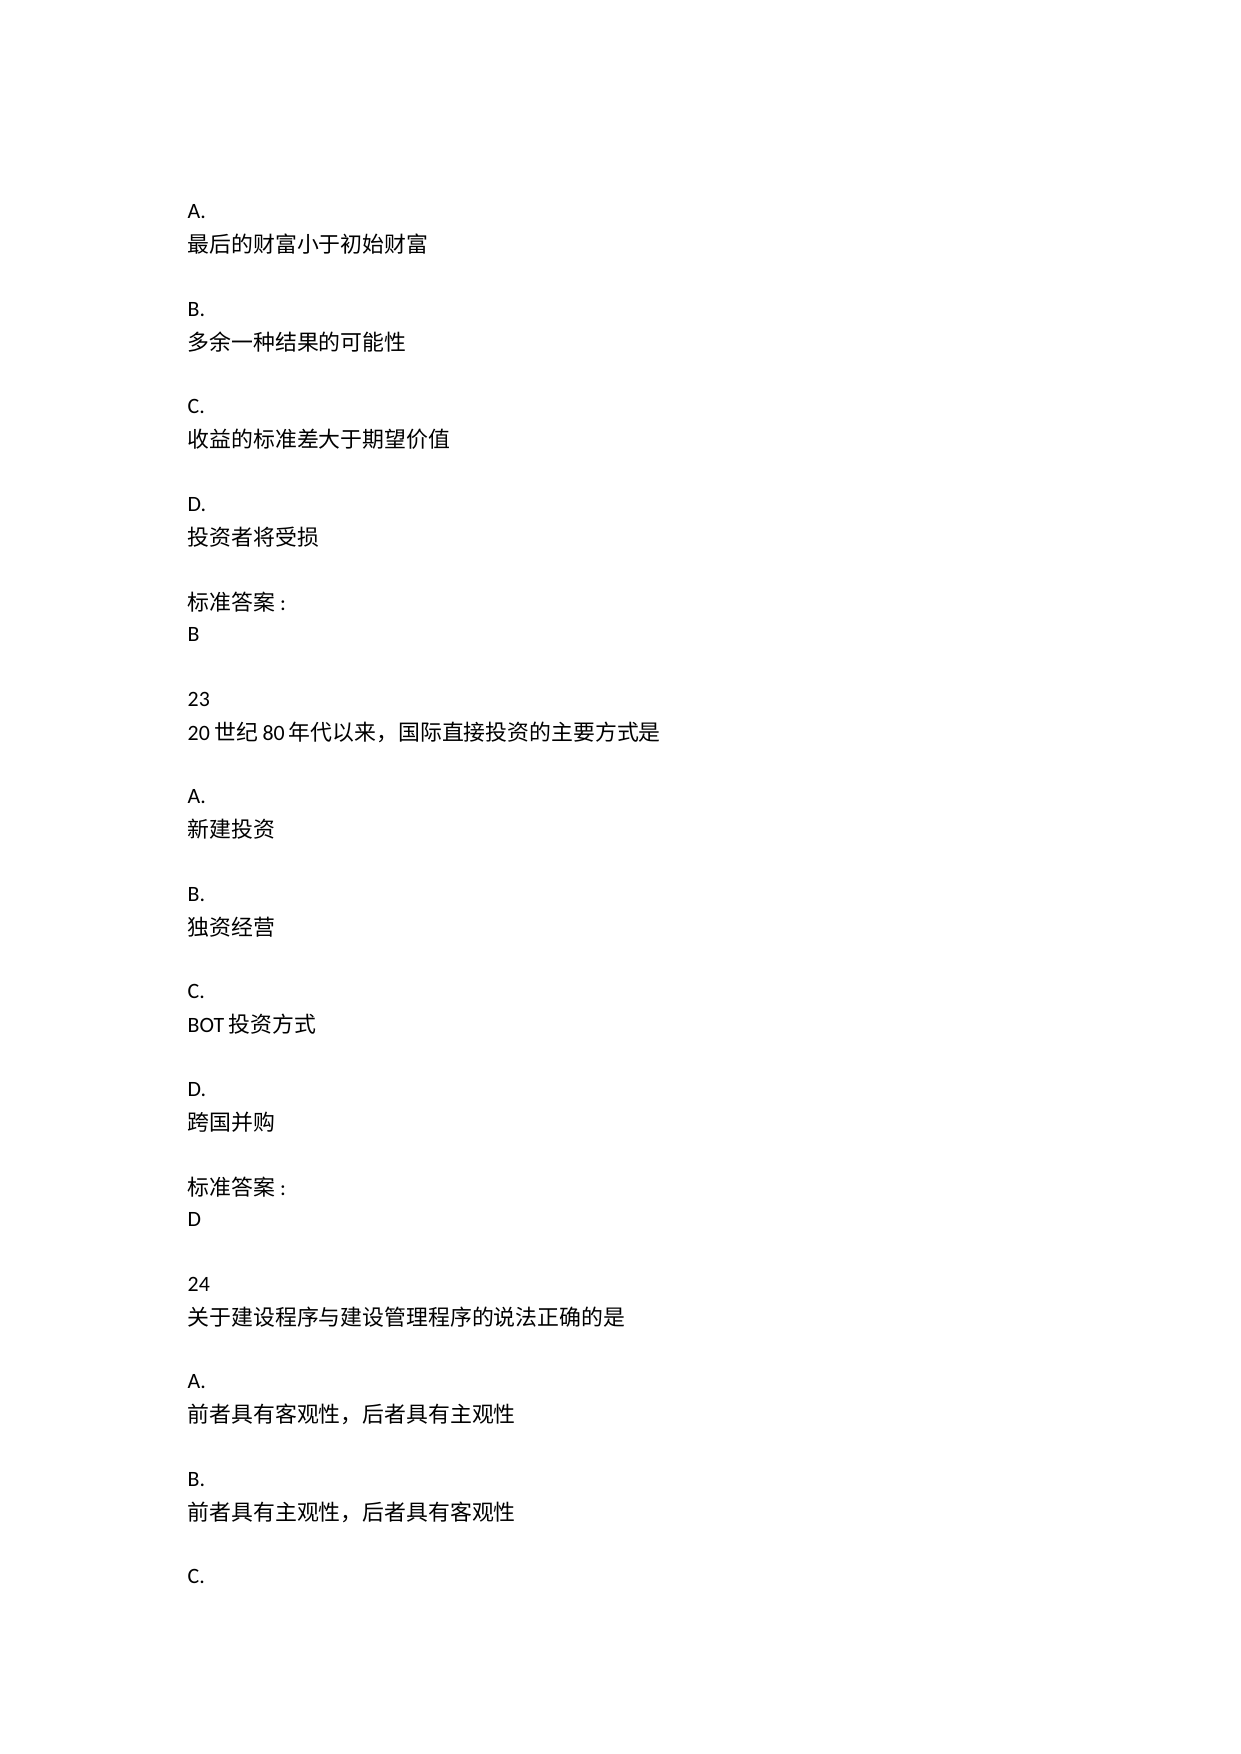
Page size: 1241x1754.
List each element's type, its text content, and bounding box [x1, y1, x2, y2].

text B. [187, 877, 1053, 909]
text 收益的标准差大于期望价值 [187, 422, 1053, 454]
text D. [187, 1072, 1053, 1104]
text 跨国并购 [187, 1104, 1053, 1137]
text B. [187, 1462, 1053, 1494]
text BOT投资方式 [187, 1007, 1053, 1039]
text 前者具有主观性，后者具有客观性 [187, 1494, 1053, 1527]
text 20世纪80年代以来，国际直接投资的主要方式是 [187, 714, 1053, 747]
text C. [187, 1559, 1053, 1592]
text 新建投资 [187, 812, 1053, 844]
text 投资者将受损 [187, 519, 1053, 552]
text 多余一种结果的可能性 [187, 324, 1053, 357]
text 独资经营 [187, 909, 1053, 942]
text D. [187, 487, 1053, 519]
text 关于建设程序与建设管理程序的说法正确的是 [187, 1299, 1053, 1332]
text 标准答案 : [187, 1169, 1053, 1202]
text B [187, 617, 1053, 649]
text B. [187, 292, 1053, 324]
text 前者具有客观性，后者具有主观性 [187, 1397, 1053, 1429]
text C. [187, 389, 1053, 422]
text 23 [187, 682, 1053, 714]
text C. [187, 974, 1053, 1007]
text A. [187, 1364, 1053, 1397]
text 最后的财富小于初始财富 [187, 227, 1053, 259]
text 标准答案 : [187, 584, 1053, 617]
text A. [187, 194, 1053, 227]
text D [187, 1202, 1053, 1234]
text A. [187, 779, 1053, 812]
text 24 [187, 1267, 1053, 1299]
